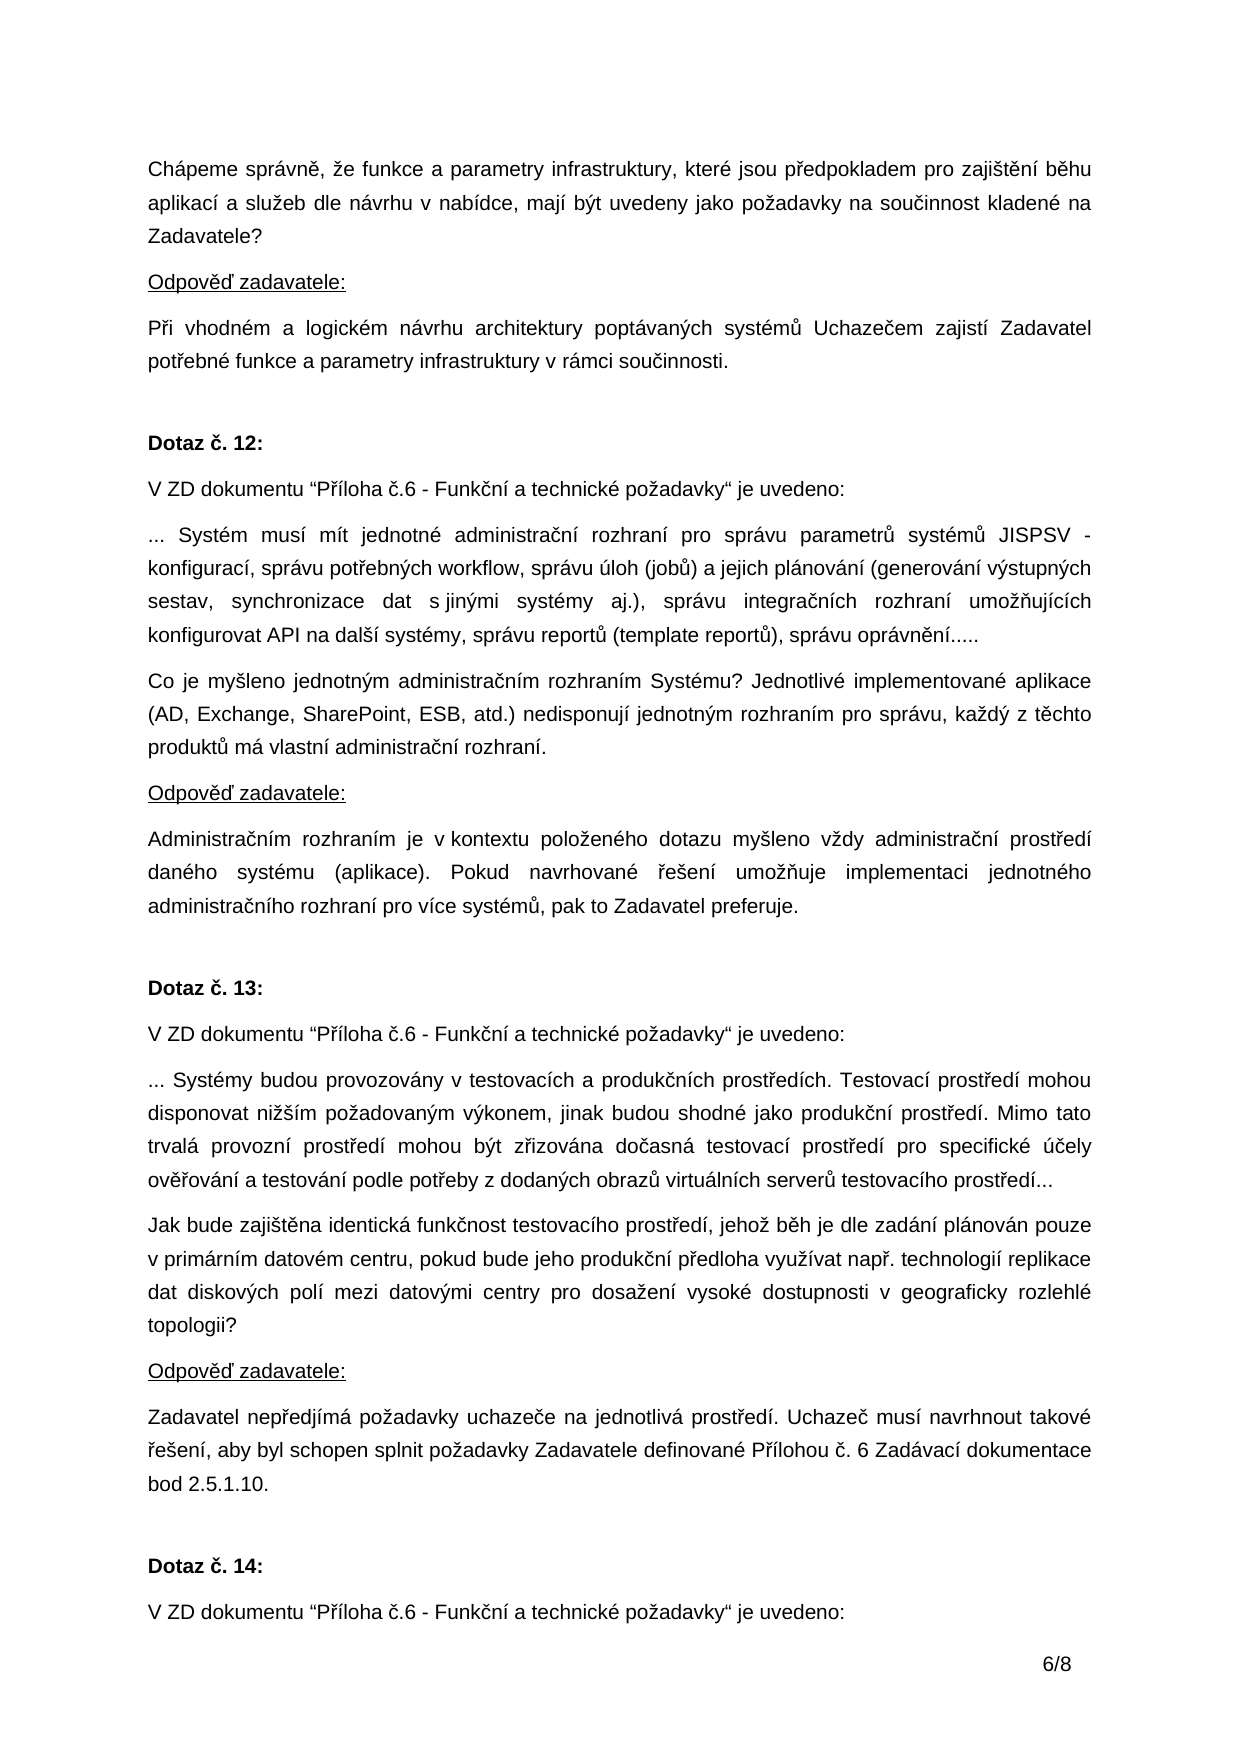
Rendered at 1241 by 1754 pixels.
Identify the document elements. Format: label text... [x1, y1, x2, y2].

text Dotaz č. 13: [148, 966, 1093, 1000]
text Odpověď zadavatele: [148, 1350, 1093, 1383]
text Dotaz č. 14: [148, 1544, 1093, 1578]
text Odpověď zadavatele: [148, 772, 1093, 805]
text Jak bude zajištěna identická funkčnost testovacího prostředí, jehož běh je dle zadání plánován pouze v primárním datovém centru, pokud bude jeho produkční předloha využívat např. technologií replikace dat diskových polí mezi datovými centry pro dosažení vysoké dostupnosti v geograficky rozlehlé topologii? [148, 1204, 1093, 1337]
text ... Systémy budou provozovány v testovacích a produkčních prostředích. Testovací prostředí mohou disponovat nižším požadovaným výkonem, jinak budou shodné jako produkční prostředí. Mimo tato trvalá provozní prostředí mohou být zřizována dočasná testovací prostředí pro specifické účely ověřování a testování podle potřeby z dodaných obrazů virtuálních serverů testovacího prostředí... [148, 1058, 1093, 1191]
text Při vhodném a logickém návrhu architektury poptávaných systémů Uchazečem zajistí Zadavatel potřebné funkce a parametry infrastruktury v rámci součinnosti. [148, 306, 1093, 373]
text ... Systém musí mít jednotné administrační rozhraní pro správu parametrů systémů JISPSV - konfigurací, správu potřebných workflow, správu úloh (jobů) a jejich plánování (generování výstupných sestav, synchronizace dat s jinými systémy aj.), správu integračních rozhraní umožňujících konfigurovat API na další systémy, správu reportů (template reportů), správu oprávnění..... [148, 513, 1093, 647]
text Chápeme správně, že funkce a parametry infrastruktury, které jsou předpokladem pro zajištění běhu aplikací a služeb dle návrhu v nabídce, mají být uvedeny jako požadavky na součinnost kladené na Zadavatele? [148, 148, 1093, 248]
text Odpověď zadavatele: [148, 260, 1093, 293]
text Dotaz č. 12: [148, 422, 1093, 455]
text Co je myšleno jednotným administračním rozhraním Systému? Jednotlivé implementované aplikace (AD, Exchange, SharePoint, ESB, atd.) nedisponují jednotným rozhraním pro správu, každý z těchto produktů má vlastní administrační rozhraní. [148, 659, 1093, 759]
text Zadavatel nepředjímá požadavky uchazeče na jednotlivá prostředí. Uchazeč musí navrhnout takové řešení, aby byl schopen splnit požadavky Zadavatele definované Přílohou č. 6 Zadávací dokumentace bod 2.5.1.10. [148, 1396, 1093, 1496]
text V ZD dokumentu “Příloha č.6 - Funkční a technické požadavky“ je uvedeno: [148, 467, 1093, 501]
text Administračním rozhraním je v kontextu položeného dotazu myšleno vždy administrační prostředí daného systému (aplikace). Pokud navrhované řešení umožňuje implementaci jednotného administračního rozhraní pro více systémů, pak to Zadavatel preferuje. [148, 817, 1093, 917]
text V ZD dokumentu “Příloha č.6 - Funkční a technické požadavky“ je uvedeno: [148, 1590, 1093, 1624]
text V ZD dokumentu “Příloha č.6 - Funkční a technické požadavky“ je uvedeno: [148, 1012, 1093, 1046]
